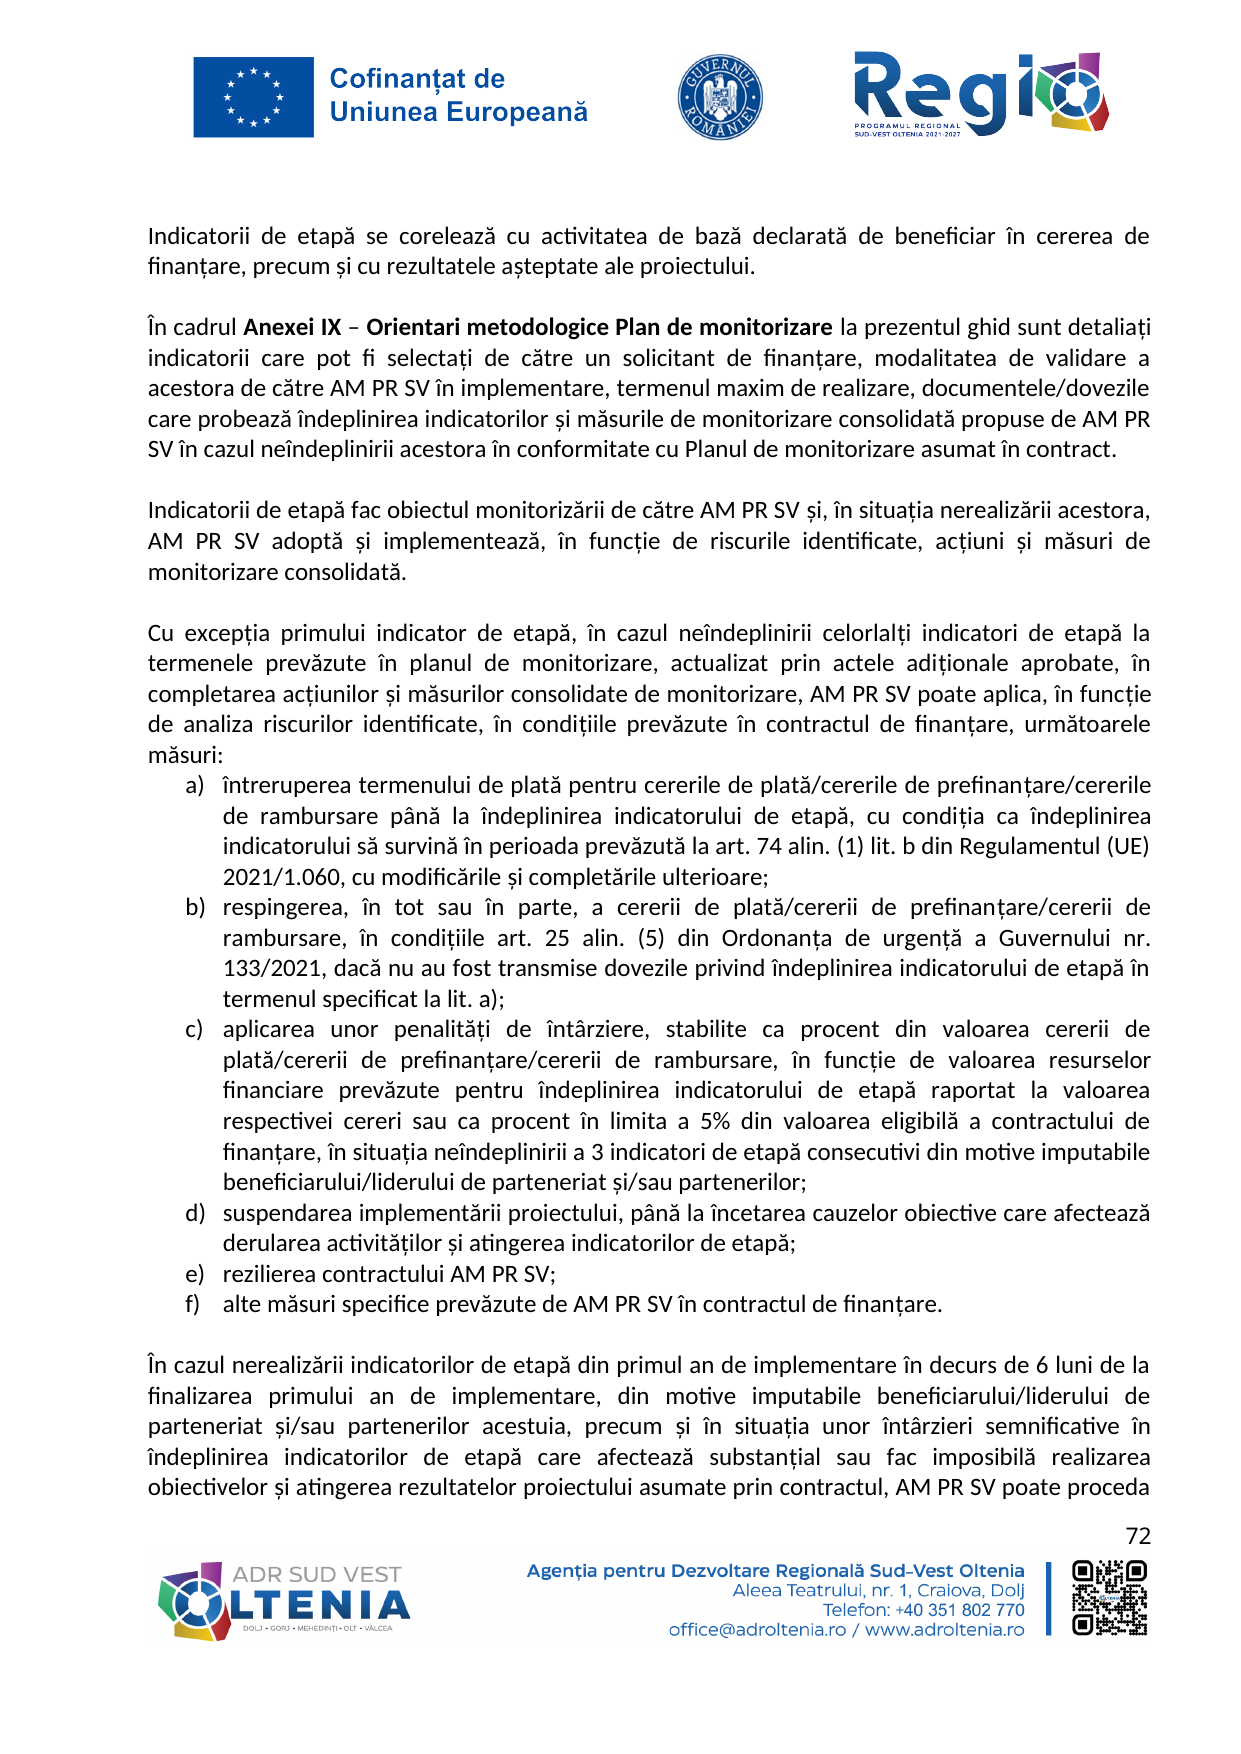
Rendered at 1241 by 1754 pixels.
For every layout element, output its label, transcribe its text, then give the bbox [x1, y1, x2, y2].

picture [852, 50, 1111, 139]
picture [188, 52, 590, 141]
text Indicatorii de etapă fac obiectul monitorizării de către AM PR SV și, în situația nerealizării acestora, AM PR SV adoptă și implementează, în funcție de riscurile identificate, acțiuni și măsuri de monitorizare consolidată. [148, 495, 1152, 586]
list alte măsuri specifice prevăzute de AM PR SV în contractul de finanțare. [185, 1288, 1152, 1319]
list suspendarea implementării proiectului, până la încetarea cauzelor obiective care afectează derularea activităților și atingerea indicatorilor de etapă; [185, 1197, 1152, 1258]
list respingerea, în tot sau în parte, a cererii de plată/cererii de prefinanțare/cererii de rambursare, în condițiile art. 25 alin. (5) din Ordonanța de urgență a Guvernului nr. 133/2021, dacă nu au fost transmise dovezile privind îndeplinirea indicatorului de etapă în termenul specificat la lit. a); [185, 891, 1152, 1013]
text Indicatorii de etapă se corelează cu activitatea de bază declarată de beneficiar în cererea de finanţare, precum şi cu rezultatele așteptate ale proiectului. [148, 220, 1152, 281]
text Cu excepția primului indicator de etapă, în cazul neîndeplinirii celorlalți indicatori de etapă la termenele prevăzute în planul de monitorizare, actualizat prin actele adiționale aprobate, în completarea acțiunilor și măsurilor consolidate de monitorizare, AM PR SV poate aplica, în funcție de analiza riscurilor identificate, în condițiile prevăzute în contractul de finanțare, următoarele măsuri: [148, 617, 1152, 769]
list aplicarea unor penalități de întârziere, stabilite ca procent din valoarea cererii de plată/cererii de prefinanțare/cererii de rambursare, în funcție de valoarea resurselor financiare prevăzute pentru îndeplinirea indicatorului de etapă raportat la valoarea respectivei cereri sau ca procent în limita a 5% din valoarea eligibilă a contractului de finanțare, în situația neîndeplinirii a 3 indicatori de etapă consecutivi din motive imputabile beneficiarului/liderului de parteneriat și/sau partenerilor; [185, 1013, 1152, 1197]
text În cadrul Anexei IX – Orientari metodologice Plan de monitorizare la prezentul ghid sunt detaliați indicatorii care pot fi selectați de către un solicitant de finanțare, modalitatea de validare a acestora de către AM PR SV în implementare, termenul maxim de realizare, documentele/dovezile care probează îndeplinirea indicatorilor și măsurile de monitorizare consolidată propuse de AM PR SV în cazul neîndeplinirii acestora în conformitate cu Planul de monitorizare asumat în contract. [148, 312, 1152, 464]
list întreruperea termenului de plată pentru cererile de plată/cererile de prefinanțare/cererile de rambursare până la îndeplinirea indicatorului de etapă, cu condiția ca îndeplinirea indicatorului să survină în perioada prevăzută la art. 74 alin. (1) lit. b din Regulamentul (UE) 2021/1.060, cu modificările și completările ulterioare; [185, 769, 1152, 891]
picture [674, 52, 768, 142]
picture [148, 1551, 1152, 1648]
list rezilierea contractului AM PR SV; [185, 1258, 1152, 1288]
